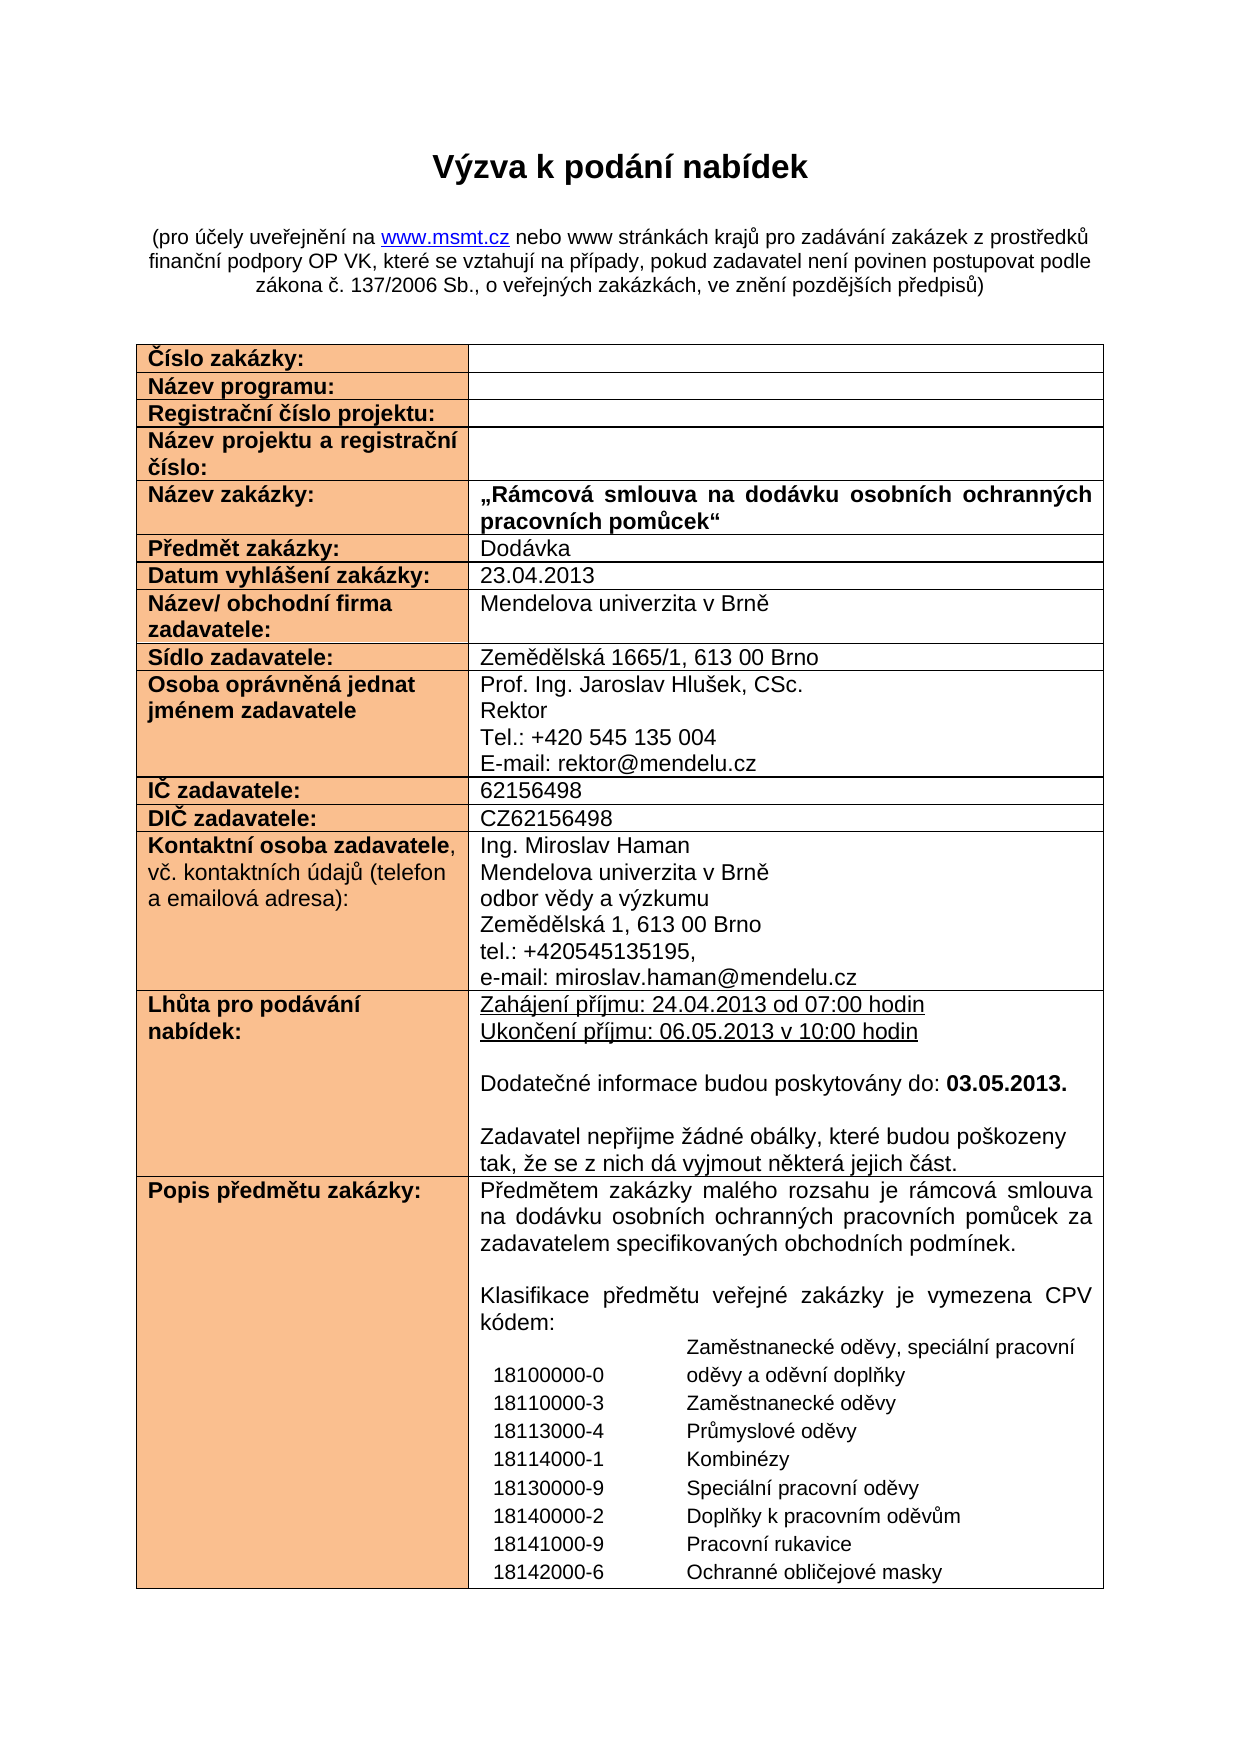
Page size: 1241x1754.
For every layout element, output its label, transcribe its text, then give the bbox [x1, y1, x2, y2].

table_cell „Rámcová smlouva na dodávku osobních ochranných pracovních pomůcek“ [469, 481, 1103, 534]
table_cell Sídlo zadavatele: [137, 644, 468, 670]
table_cell Mendelova univerzita v Brně [469, 590, 1103, 642]
table_cell Předmět zakázky: [137, 535, 468, 561]
table_cell Registrační číslo projektu: [137, 400, 468, 426]
table_cell Datum vyhlášení zakázky: [137, 563, 468, 589]
table_cell CZ62156498 [469, 805, 1103, 831]
table_cell IČ zadavatele: [137, 778, 468, 804]
table_cell Lhůta pro podávání nabídek: [137, 991, 468, 1176]
table_cell Zahájení příjmu: 24.04.2013 od 07:00 hodin Ukončení příjmu: 06.05.2013 v 10:00 hodin Dodatečné informace budou poskytovány do: 03.05.2013. Zadavatel nepřijme žádné obálky, které budou poškozeny tak, že se z nich dá vyjmout některá jejich část. [469, 991, 1103, 1176]
table_cell [469, 400, 1103, 426]
table_header [469, 345, 1103, 372]
table_cell [469, 428, 1103, 480]
text (pro účely uveřejnění na www.msmt.cz nebo www stránkách krajů pro zadávání zakázek z prostředků finanční podpory OP VK, které se vztahují na případy, pokud zadavatel není povinen postupovat podle zákona č. 137/2006 Sb., o veřejných zakázkách, ve znění pozdějších předpisů) [148, 224, 1093, 296]
table_cell Prof. Ing. Jaroslav Hlušek, CSc. Rektor Tel.: +420 545 135 004 E-mail: rektor@mendelu.cz [469, 671, 1103, 776]
table_cell Zemědělská 1665/1, 613 00 Brno [469, 644, 1103, 670]
table_cell Název programu: [137, 373, 468, 399]
table_cell Osoba oprávněná jednat jménem zadavatele [137, 671, 468, 776]
table_cell DIČ zadavatele: [137, 805, 468, 831]
table_cell Název zakázky: [137, 481, 468, 534]
table_cell Název projektu a registrační číslo: [137, 428, 468, 480]
table_cell Ing. Miroslav Haman Mendelova univerzita v Brně odbor vědy a výzkumu Zemědělská 1, 613 00 Brno tel.: +420545135195, e-mail: miroslav.haman@mendelu.cz [469, 832, 1103, 990]
text Výzva k podání nabídek [148, 148, 1093, 186]
table_cell Dodávka [469, 535, 1103, 561]
table_cell 62156498 [469, 778, 1103, 804]
table_cell Kontaktní osoba zadavatele, vč. kontaktních údajů (telefon a emailová adresa): [137, 832, 468, 990]
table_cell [137, 1177, 468, 1588]
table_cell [469, 1177, 1103, 1588]
table_header Číslo zakázky: [137, 345, 468, 372]
table_cell Název/ obchodní firma zadavatele: [137, 590, 468, 642]
table_cell [469, 373, 1103, 399]
table_cell 23.04.2013 [469, 563, 1103, 589]
